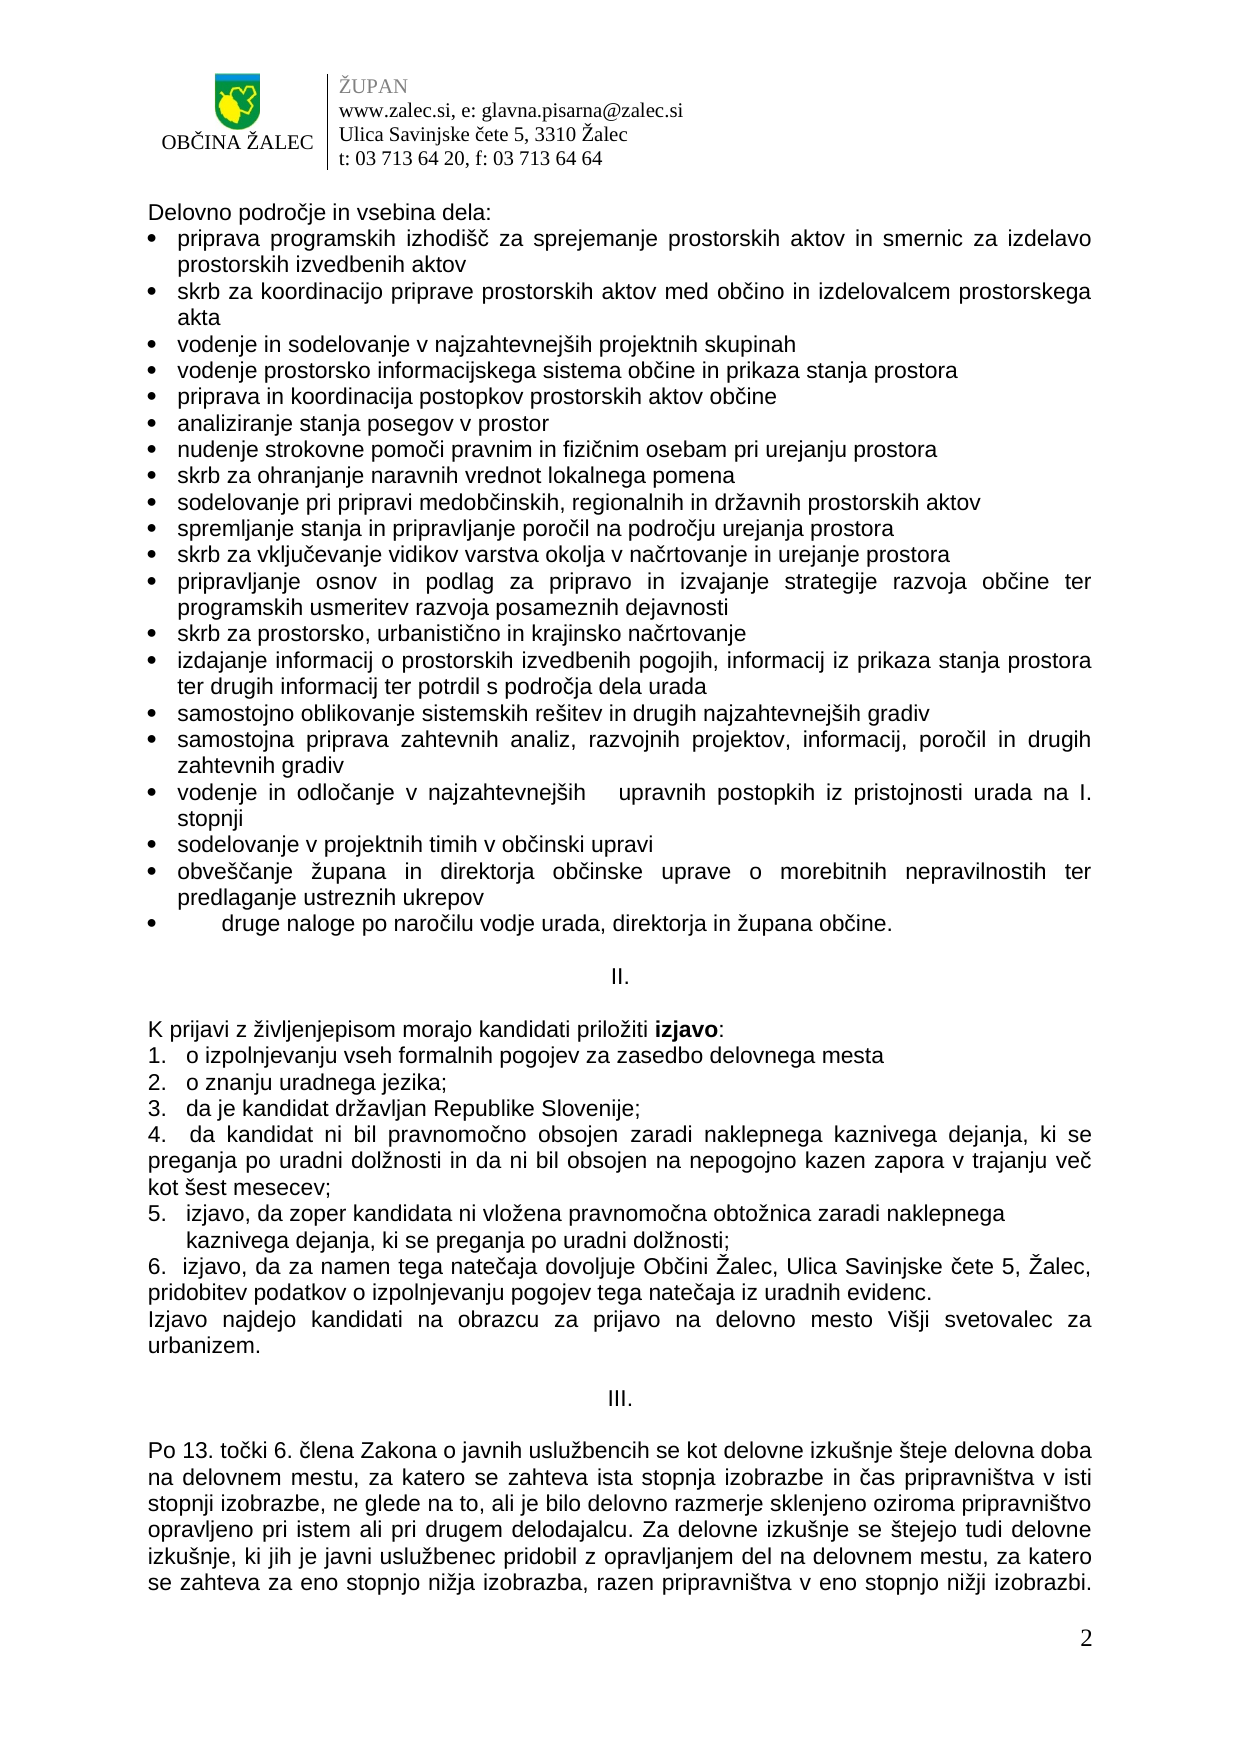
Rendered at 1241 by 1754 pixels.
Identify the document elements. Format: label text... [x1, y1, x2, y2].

list skrb za vključevanje vidikov varstva okolja v načrtovanje in urejanje prostora [148, 541, 1093, 568]
text 2. o znanju uradnega jezika; [148, 1068, 1093, 1095]
list vodenje in sodelovanje v najzahtevnejših projektnih skupinah [148, 331, 1093, 357]
list priprava in koordinacija postopkov prostorskih aktov občine [148, 383, 1093, 409]
text kaznivega dejanja, ki se preganja po uradni dolžnosti; [148, 1227, 1093, 1253]
list analiziranje stanja posegov v prostor [148, 409, 1093, 436]
picture [214, 73, 260, 130]
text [148, 1437, 1093, 1596]
text 3. da je kandidat državljan Republike Slovenije; [148, 1095, 1093, 1121]
list sodelovanje pri pripravi medobčinskih, regionalnih in državnih prostorskih aktov [148, 489, 1093, 515]
list samostojno oblikovanje sistemskih rešitev in drugih najzahtevnejših gradiv [148, 699, 1093, 726]
list nudenje strokovne pomoči pravnim in fizičnim osebam pri urejanju prostora [148, 436, 1093, 462]
text Delovno področje in vsebina dela: [148, 199, 1093, 225]
list samostojna priprava zahtevnih analiz, razvojnih projektov, informacij, poročil in drugih zahtevnih gradiv [148, 726, 1093, 778]
text Izjavo najdejo kandidati na obrazcu za prijavo na delovno mesto Višji svetovalec za urbanizem. [148, 1306, 1093, 1358]
text 6. izjavo, da za namen tega natečaja dovoljuje Občini Žalec, Ulica Savinjske čete 5, Žalec, pridobitev podatkov o izpolnjevanju pogojev tega natečaja iz uradnih evidenc. [148, 1253, 1093, 1306]
list vodenje in odločanje v najzahtevnejših upravnih postopkih iz pristojnosti urada na I. stopnji [148, 778, 1093, 831]
text K prijavi z življenjepisom morajo kandidati priložiti izjavo: [148, 1016, 1093, 1042]
list skrb za ohranjanje naravnih vrednot lokalnega pomena [148, 462, 1093, 489]
list vodenje prostorsko informacijskega sistema občine in prikaza stanja prostora [148, 357, 1093, 383]
text II. [148, 963, 1093, 989]
list spremljanje stanja in pripravljanje poročil na področju urejanja prostora [148, 515, 1093, 541]
text 5. izjavo, da zoper kandidata ni vložena pravnomočna obtožnica zaradi naklepnega [148, 1200, 1093, 1227]
list skrb za koordinacijo priprave prostorskih aktov med občino in izdelovalcem prostorskega akta [148, 278, 1093, 331]
text 4. da kandidat ni bil pravnomočno obsojen zaradi naklepnega kaznivega dejanja, ki se preganja po uradni dolžnosti in da ni bil obsojen na nepogojno kazen zapora v trajanju več kot šest mesecev; [148, 1121, 1093, 1200]
text III. [148, 1385, 1093, 1411]
list skrb za prostorsko, urbanistično in krajinsko načrtovanje [148, 620, 1093, 647]
list druge naloge po naročilu vodje urada, direktorja in župana občine. [148, 910, 1093, 937]
list pripravljanje osnov in podlag za pripravo in izvajanje strategije razvoja občine ter programskih usmeritev razvoja posameznih dejavnosti [148, 568, 1093, 620]
list priprava programskih izhodišč za sprejemanje prostorskih aktov in smernic za izdelavo prostorskih izvedbenih aktov [148, 225, 1093, 278]
list sodelovanje v projektnih timih v občinski upravi [148, 831, 1093, 858]
list obveščanje župana in direktorja občinske uprave o morebitnih nepravilnostih ter predlaganje ustreznih ukrepov [148, 858, 1093, 910]
list izdajanje informacij o prostorskih izvedbenih pogojih, informacij iz prikaza stanja prostora ter drugih informacij ter potrdil s področja dela urada [148, 647, 1093, 699]
text 1. o izpolnjevanju vseh formalnih pogojev za zasedbo delovnega mesta [148, 1042, 1093, 1068]
